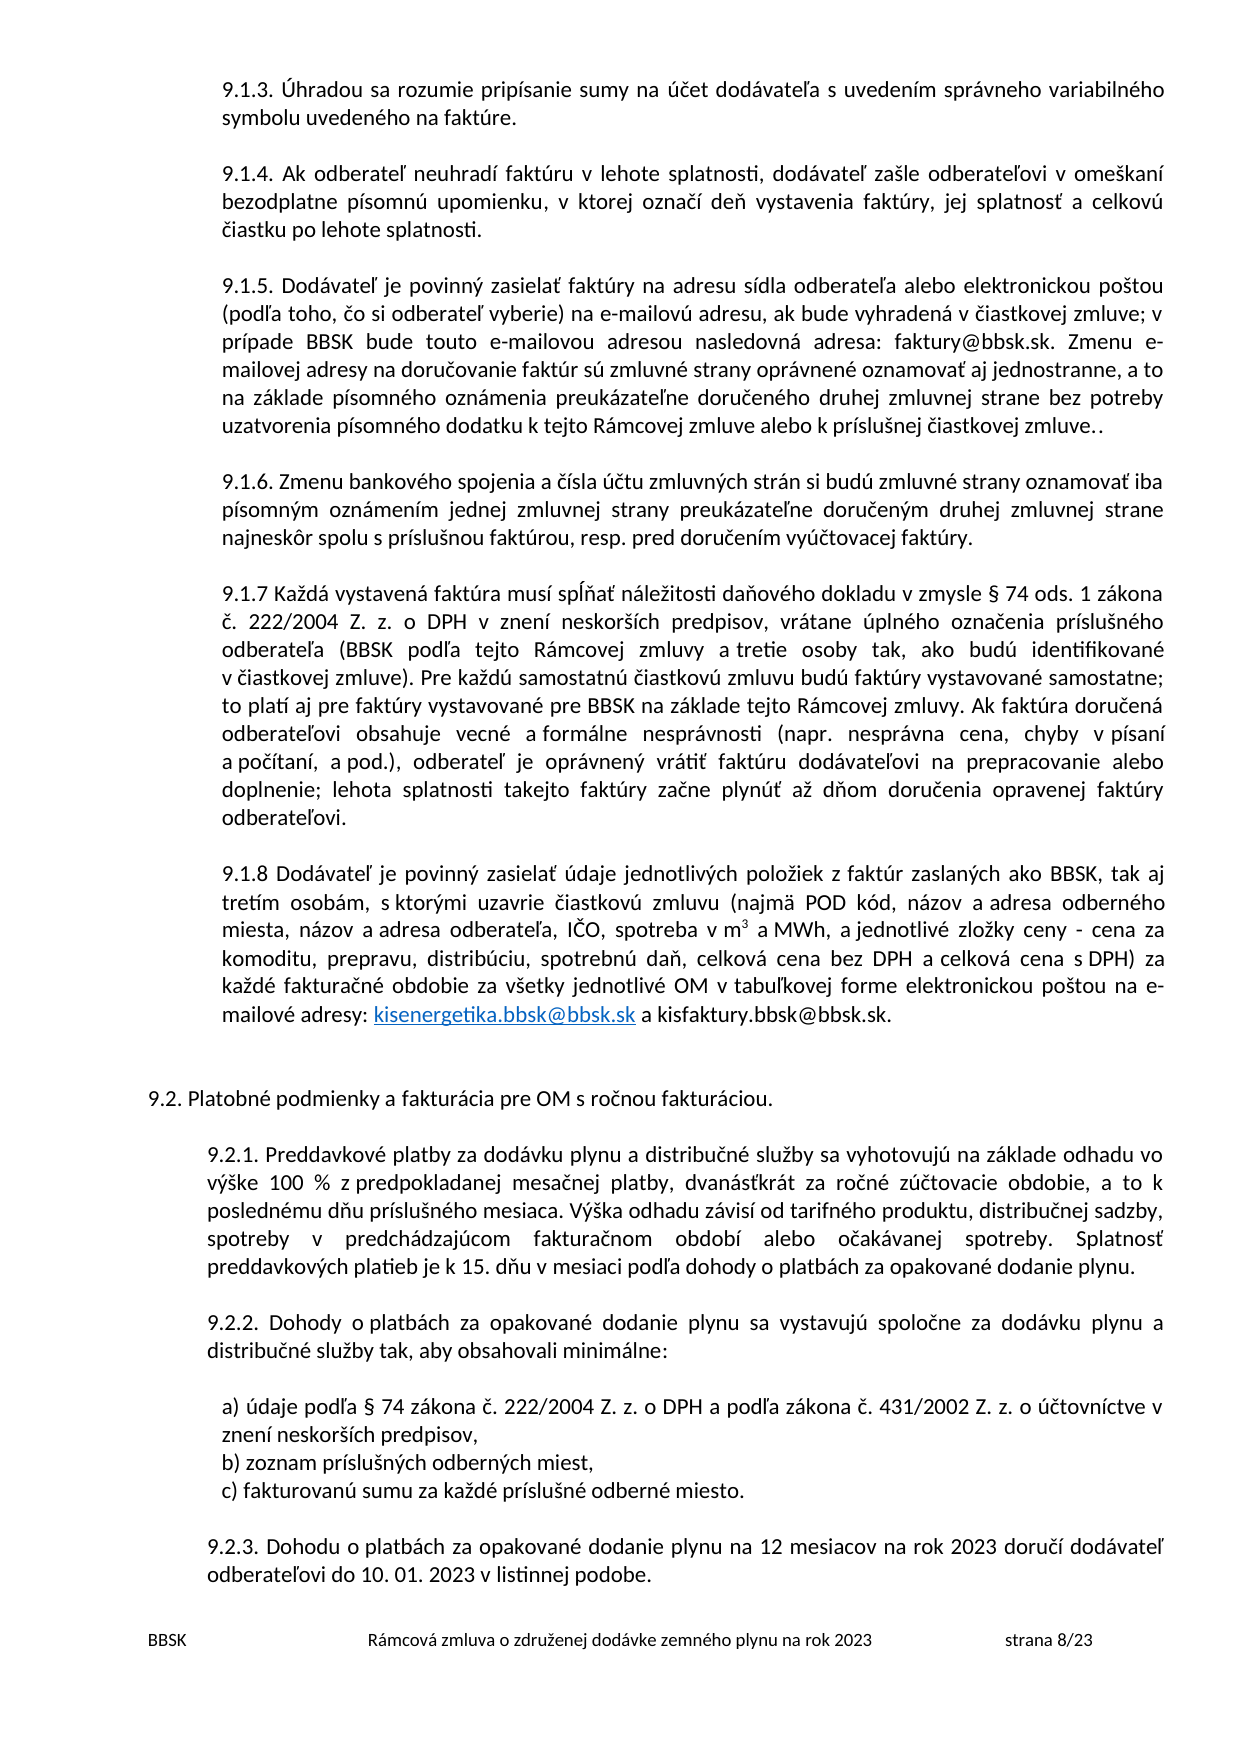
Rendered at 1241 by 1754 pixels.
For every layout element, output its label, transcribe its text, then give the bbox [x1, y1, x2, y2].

text 9.2.3. Dohodu o platbách za opakované dodanie plynu na 12 mesiacov na rok 2023 doručí dodávateľ odberateľovi do 10. 01. 2023 v listinnej podobe. [207, 1532, 1165, 1588]
text 9.1.3. Úhradou sa rozumie pripísanie sumy na účet dodávateľa s uvedením správneho variabilného symbolu uvedeného na faktúre. [222, 75, 1165, 131]
text a) údaje podľa § 74 zákona č. 222/2004 Z. z. o DPH a podľa zákona č. 431/2002 Z. z. o účtovníctve v znení neskorších predpisov, [148, 1392, 1165, 1448]
text 9.2. Platobné podmienky a fakturácia pre OM s ročnou fakturáciou. [148, 1084, 1165, 1112]
text b) zoznam príslušných odberných miest, [148, 1448, 1165, 1476]
text c) fakturovanú sumu za každé príslušné odberné miesto. [148, 1476, 1165, 1504]
text 9.1.7 Každá vystavená faktúra musí spĺňať náležitosti daňového dokladu v zmysle § 74 ods. 1 zákona č. 222/2004 Z. z. o DPH v znení neskorších predpisov, vrátane úplného označenia príslušného odberateľa (BBSK podľa tejto Rámcovej zmluvy a tretie osoby tak, ako budú identifikované v čiastkovej zmluve). Pre každú samostatnú čiastkovú zmluvu budú faktúry vystavované samostatne; to platí aj pre faktúry vystavované pre BBSK na základe tejto Rámcovej zmluvy. Ak faktúra doručená odberateľovi obsahuje vecné a formálne nesprávnosti (napr. nesprávna cena, chyby v písaní a počítaní, a pod.), odberateľ je oprávnený vrátiť faktúru dodávateľovi na prepracovanie alebo doplnenie; lehota splatnosti takejto faktúry začne plynúť až dňom doručenia opravenej faktúry odberateľovi. [222, 579, 1165, 832]
text 9.2.1. Preddavkové platby za dodávku plynu a distribučné služby sa vyhotovujú na základe odhadu vo výške 100 % z predpokladanej mesačnej platby, dvanásťkrát za ročné zúčtovacie obdobie, a to k poslednému dňu príslušného mesiaca. Výška odhadu závisí od tarifného produktu, distribučnej sadzby, spotreby v predchádzajúcom fakturačnom období alebo očakávanej spotreby. Splatnosť preddavkových platieb je k 15. dňu v mesiaci podľa dohody o platbách za opakované dodanie plynu. [207, 1140, 1165, 1280]
text 9.1.5. Dodávateľ je povinný zasielať faktúry na adresu sídla odberateľa alebo elektronickou poštou (podľa toho, čo si odberateľ vyberie) na e-mailovú adresu, ak bude vyhradená v čiastkovej zmluve; v prípade BBSK bude touto e-mailovou adresou nasledovná adresa: faktury@bbsk.sk. Zmenu e-mailovej adresy na doručovanie faktúr sú zmluvné strany oprávnené oznamovať aj jednostranne, a to na základe písomného oznámenia preukázateľne doručeného druhej zmluvnej strane bez potreby uzatvorenia písomného dodatku k tejto Rámcovej zmluve alebo k príslušnej čiastkovej zmluve.. [222, 271, 1165, 439]
text 9.2.2. Dohody o platbách za opakované dodanie plynu sa vystavujú spoločne za dodávku plynu a distribučné služby tak, aby obsahovali minimálne: [207, 1308, 1165, 1364]
text 9.1.8 Dodávateľ je povinný zasielať údaje jednotlivých položiek z faktúr zaslaných ako BBSK, tak aj tretím osobám, s ktorými uzavrie čiastkovú zmluvu (najmä POD kód, názov a adresa odberného miesta, názov a adresa odberateľa, IČO, spotreba v m3 a MWh, a jednotlivé zložky ceny - cena za komoditu, prepravu, distribúciu, spotrebnú daň, celková cena bez DPH a celková cena s DPH) za každé fakturačné obdobie za všetky jednotlivé OM v tabuľkovej forme elektronickou poštou na e-mailové adresy: kisenergetika.bbsk@bbsk.sk a kisfaktury.bbsk@bbsk.sk. [222, 859, 1165, 1028]
text 9.1.4. Ak odberateľ neuhradí faktúru v lehote splatnosti, dodávateľ zašle odberateľovi v omeškaní bezodplatne písomnú upomienku, v ktorej označí deň vystavenia faktúry, jej splatnosť a celkovú čiastku po lehote splatnosti. [222, 159, 1165, 243]
text 9.1.6. Zmenu bankového spojenia a čísla účtu zmluvných strán si budú zmluvné strany oznamovať iba písomným oznámením jednej zmluvnej strany preukázateľne doručeným druhej zmluvnej strane najneskôr spolu s príslušnou faktúrou, resp. pred doručením vyúčtovacej faktúry. [222, 467, 1165, 551]
